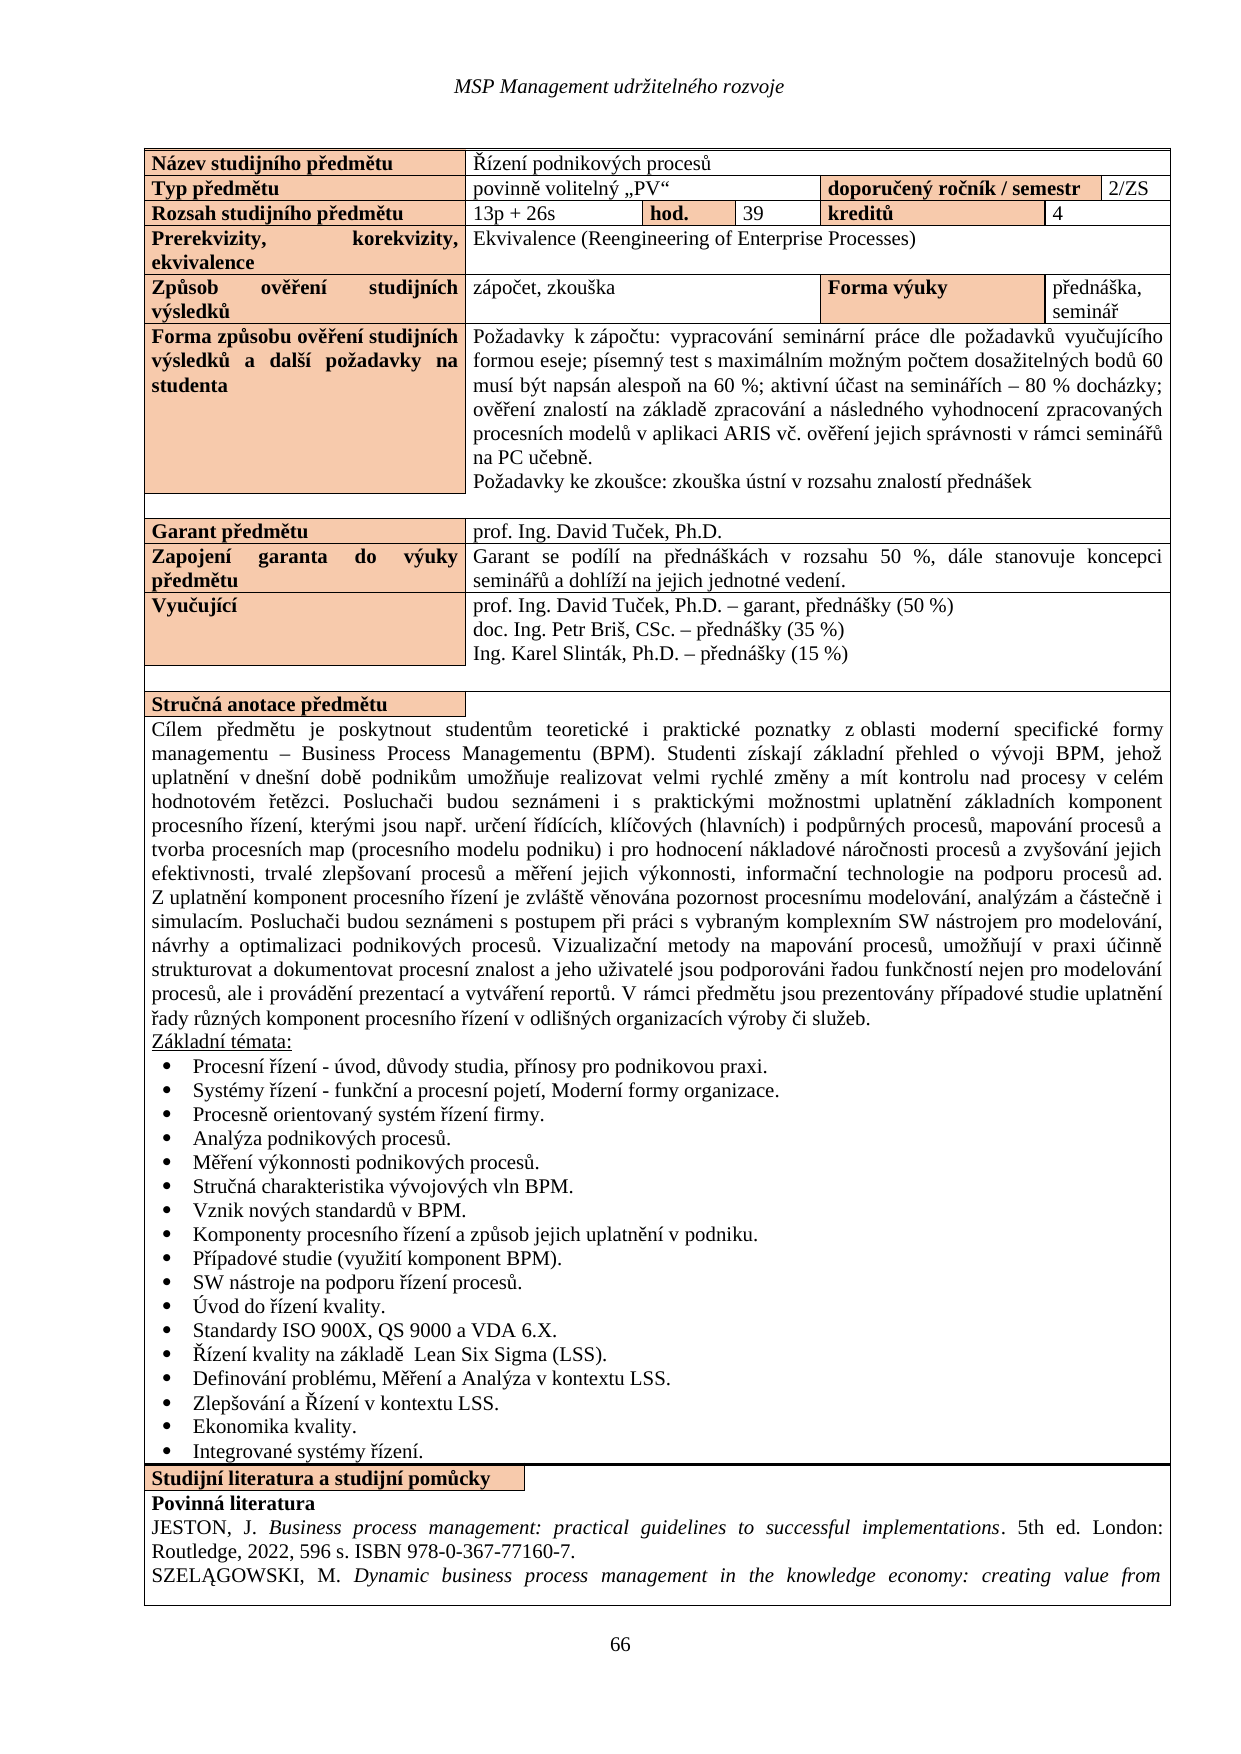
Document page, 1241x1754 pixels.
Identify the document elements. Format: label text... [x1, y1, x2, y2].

table_cell kreditů [821, 201, 1044, 225]
table_cell Způsob ověření studijních výsledků [145, 275, 465, 323]
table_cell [145, 1490, 1170, 1605]
table_cell 2/ZS [1102, 176, 1170, 200]
table_cell zápočet, zkouška [466, 275, 820, 323]
table_cell prof. Ing. David Tuček, Ph.D. – garant, přednášky (50 %) doc. Ing. Petr Briš, CSc. – přednášky (35 %) Ing. Karel Slinták, Ph.D. – přednášky (15 %) [466, 593, 1170, 665]
table_cell hod. [643, 201, 735, 225]
table_cell 39 [736, 201, 820, 225]
table_cell [525, 1466, 1170, 1490]
table_cell Typ předmětu [145, 176, 465, 200]
table_cell Cílem předmětu je poskytnout studentům teoretické i praktické poznatky z oblasti moderní specifické formy managementu – Business Process Managementu (BPM). Studenti získají základní přehled o vývoji BPM, jehož uplatnění v dnešní době podnikům umožňuje realizovat velmi rychlé změny a mít kontrolu nad procesy v celém hodnotovém řetězci. Posluchači budou seznámeni i s praktickými možnostmi uplatnění základních komponent procesního řízení, kterými jsou např. určení řídících, klíčových (hlavních) i podpůrných procesů, mapování procesů a tvorba procesních map (procesního modelu podniku) i pro hodnocení nákladové náročnosti procesů a zvyšování jejich efektivnosti, trvalé zlepšovaní procesů a měření jejich výkonnosti, informační technologie na podporu procesů ad. Z uplatnění komponent procesního řízení je zvláště věnována pozornost procesnímu modelování, analýzám a částečně i simulacím. Posluchači budou seznámeni s postupem při práci s vybraným komplexním SW nástrojem pro modelování, návrhy a optimalizaci podnikových procesů. Vizualizační metody na mapování procesů, umožňují v praxi účinně strukturovat a dokumentovat procesní znalost a jeho uživatelé jsou podporováni řadou funkčností nejen pro modelování procesů, ale i provádění prezentací a vytváření reportů. V rámci předmětu jsou prezentovány případové studie uplatnění řady různých komponent procesního řízení v odlišných organizacích výroby či služeb. Základní témata: Procesní řízení - úvod, důvody studia, přínosy pro podnikovou praxi. Systémy řízení - funkční a procesní pojetí, Moderní formy organizace. Procesně orientovaný systém řízení firmy. Analýza podnikových procesů. Měření výkonnosti podnikových procesů. Stručná charakteristika vývojových vln BPM. Vznik nových standardů v BPM. Komponenty procesního řízení a způsob jejich uplatnění v podniku. Případové studie (využití komponent BPM). SW nástroje na podporu řízení procesů. Úvod do řízení kvality. Standardy ISO 900X, QS 9000 a VDA 6.X. Řízení kvality na základě Lean Six Sigma (LSS). Definování problému, Měření a Analýza v kontextu LSS. Zlepšování a Řízení v kontextu LSS. Ekonomika kvality. Integrované systémy řízení. [145, 716, 1170, 1463]
table_cell Studijní literatura a studijní pomůcky [145, 1466, 524, 1490]
table_cell Zapojení garanta do výuky předmětu [145, 544, 465, 592]
table_cell Rozsah studijního předmětu [145, 201, 465, 225]
table_cell Garant se podílí na přednáškách v rozsahu 50 %, dále stanovuje koncepci seminářů a dohlíží na jejich jednotné vedení. [466, 544, 1170, 592]
table_cell Forma způsobu ověření studijních výsledků a další požadavky na studenta [145, 324, 465, 493]
table_cell 13p + 26s [466, 201, 642, 225]
table_cell prof. Ing. David Tuček, Ph.D. [466, 519, 1170, 543]
table_cell [145, 665, 1170, 691]
table_cell Název studijního předmětu [145, 151, 465, 175]
table_cell Vyučující [145, 593, 465, 665]
table_cell [466, 692, 1170, 716]
table_cell Požadavky k zápočtu: vypracování seminární práce dle požadavků vyučujícího formou eseje; písemný test s maximálním možným počtem dosažitelných bodů 60 musí být napsán alespoň na 60 %; aktivní účast na seminářích – 80 % docházky; ověření znalostí na základě zpracování a následného vyhodnocení zpracovaných procesních modelů v aplikaci ARIS vč. ověření jejich správnosti v rámci seminářů na PC učebně. Požadavky ke zkoušce: zkouška ústní v rozsahu znalostí přednášek [466, 324, 1170, 493]
table_cell Prerekvizity, korekvizity, ekvivalence [145, 226, 465, 274]
table_cell Stručná anotace předmětu [145, 692, 465, 716]
table_cell povinně volitelný „PV“ [466, 176, 820, 200]
table_cell Ekvivalence (Reengineering of Enterprise Processes) [466, 226, 1170, 274]
table_cell doporučený ročník / semestr [821, 176, 1101, 200]
table_cell přednáška, seminář [1046, 275, 1170, 323]
table_cell Garant předmětu [145, 519, 465, 543]
table_cell Řízení podnikových procesů [466, 151, 1170, 175]
table_cell [145, 493, 1170, 518]
table_cell 4 [1046, 201, 1170, 225]
table_cell Forma výuky [821, 275, 1044, 323]
